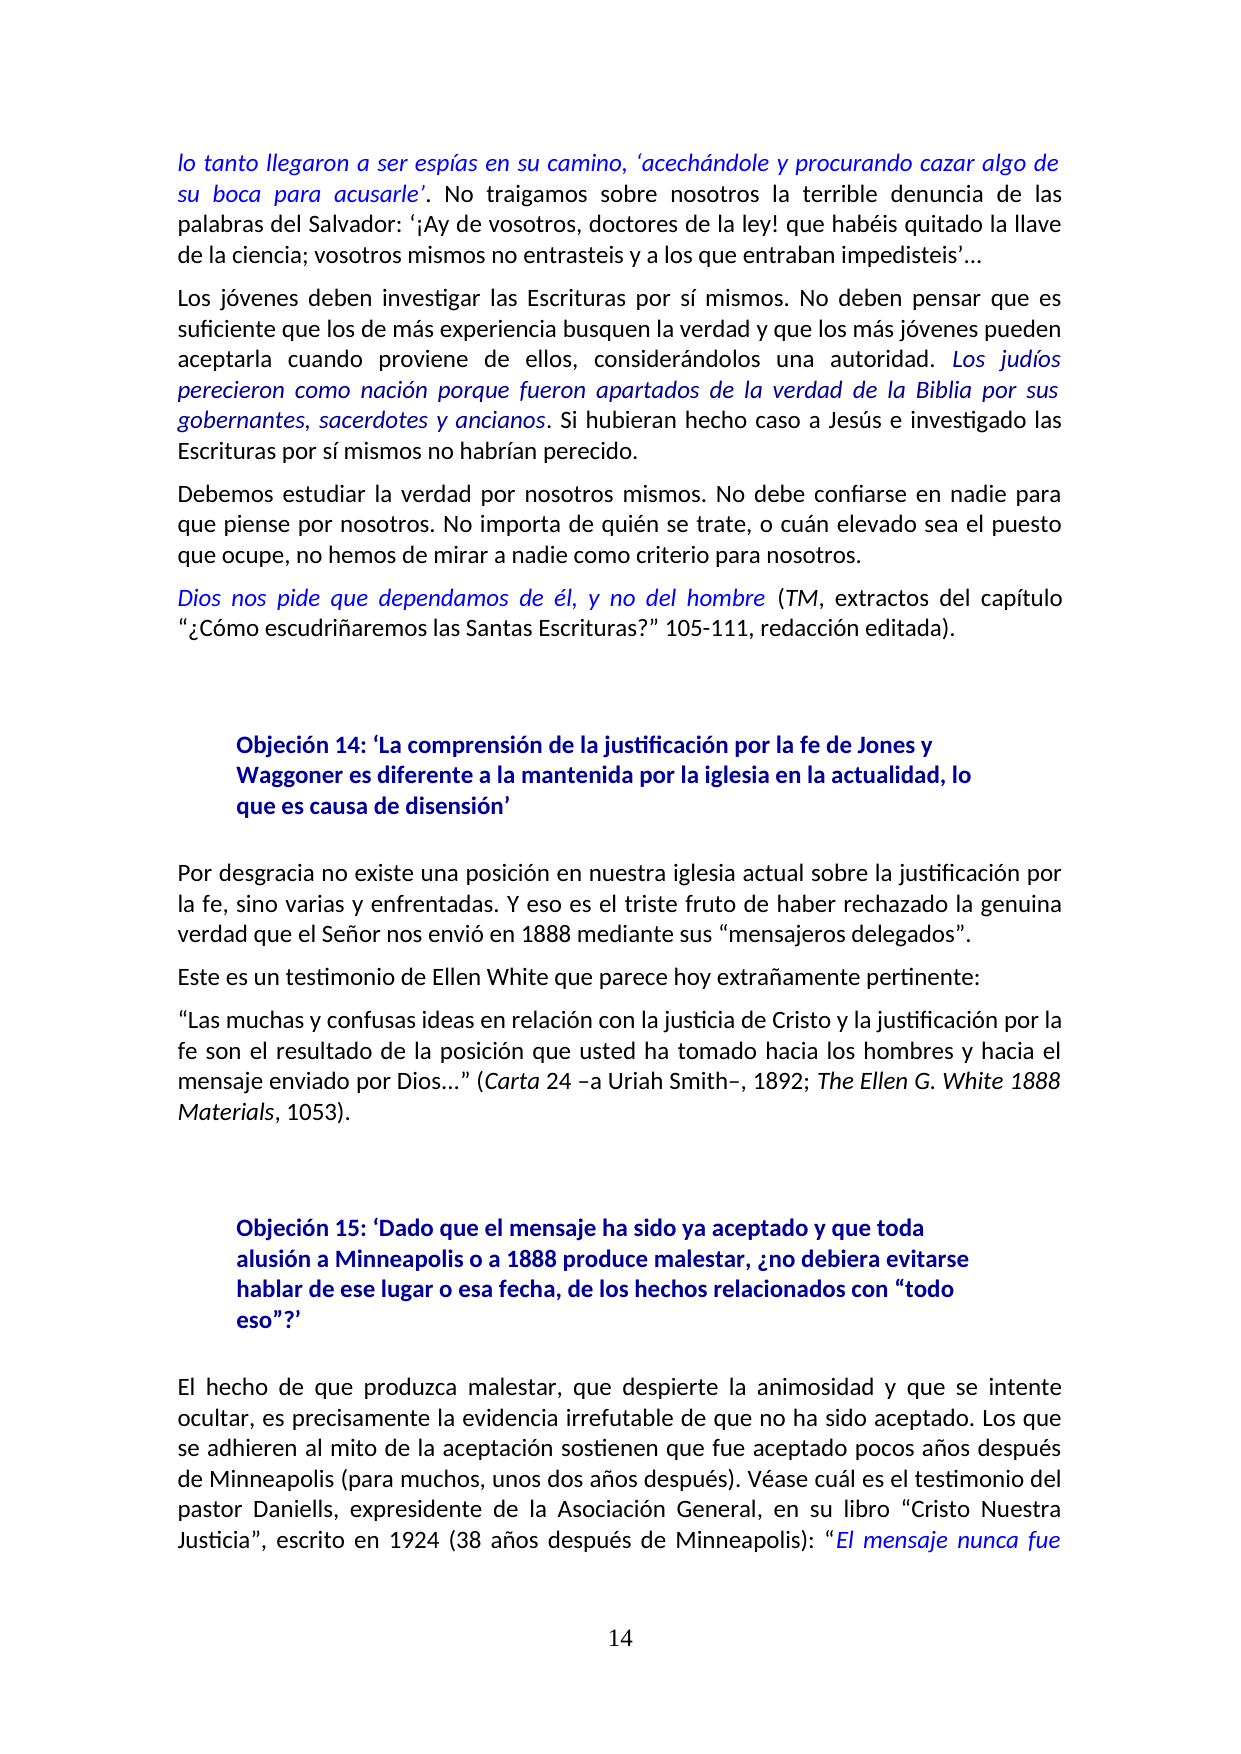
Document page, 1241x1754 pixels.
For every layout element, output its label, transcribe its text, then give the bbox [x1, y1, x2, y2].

text Por desgracia no existe una posición en nuestra iglesia actual sobre la justificación por la fe, sino varias y enfrentadas. Y eso es el triste fruto de haber rechazado la genuina verdad que el Señor nos envió en 1888 mediante sus “mensajeros delegados”. [177, 857, 1063, 949]
text Dios nos pide que dependamos de él, y no del hombre (TM, extractos del capítulo “¿Cómo escudriñaremos las Santas Escrituras?” 105-111, redacción editada). [177, 582, 1063, 643]
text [177, 1371, 1063, 1554]
text Objeción 14: ‘La comprensión de la justificación por la fe de Jones y Waggoner es diferente a la mantenida por la iglesia en la actualidad, lo que es causa de disensión’ [236, 729, 1004, 821]
text Los jóvenes deben investigar las Escrituras por sí mismos. No deben pensar que es suficiente que los de más experiencia busquen la verdad y que los más jóvenes pueden aceptarla cuando proviene de ellos, considerándolos una autoridad. Los judíos perecieron como nación porque fueron apartados de la verdad de la Biblia por sus gobernantes, sacerdotes y ancianos. Si hubieran hecho caso a Jesús e investigado las Escrituras por sí mismos no habrían perecido. [177, 282, 1063, 465]
text Este es un testimonio de Ellen White que parece hoy extrañamente pertinente: [177, 961, 1063, 992]
text Debemos estudiar la verdad por nosotros mismos. No debe confiarse en nadie para que piense por nosotros. No importa de quién se trate, o cuán elevado sea el puesto que ocupe, no hemos de mirar a nadie como criterio para nosotros. [177, 478, 1063, 569]
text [177, 148, 1063, 270]
text “Las muchas y confusas ideas en relación con la justicia de Cristo y la justificación por la fe son el resultado de la posición que usted ha tomado hacia los hombres y hacia el mensaje enviado por Dios...” (Carta 24 –a Uriah Smith–, 1892; The Ellen G. White 1888 Materials, 1053). [177, 1004, 1063, 1126]
text Objeción 15: ‘Dado que el mensaje ha sido ya aceptado y que toda alusión a Minneapolis o a 1888 produce malestar, ¿no debiera evitarse hablar de ese lugar o esa fecha, de los hechos relacionados con “todo eso”?’ [236, 1212, 1004, 1334]
